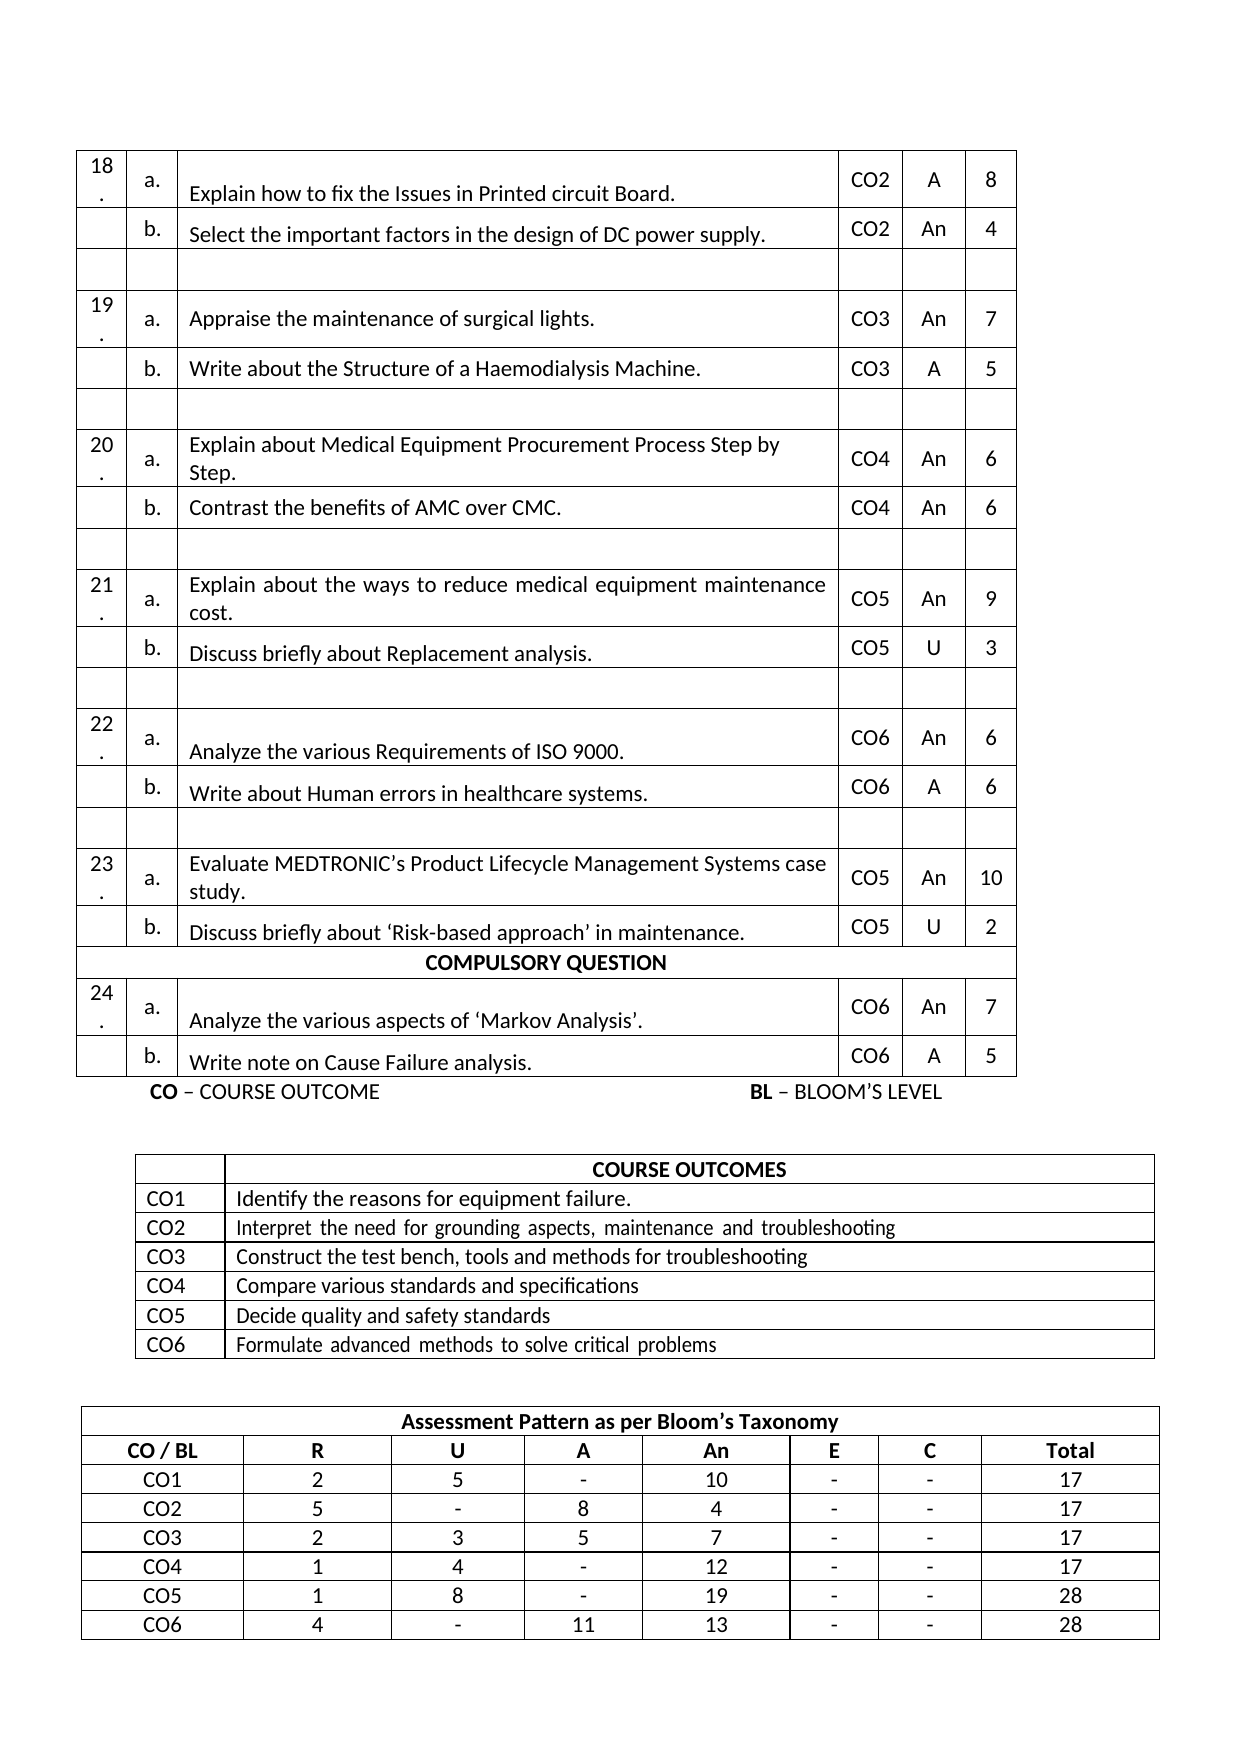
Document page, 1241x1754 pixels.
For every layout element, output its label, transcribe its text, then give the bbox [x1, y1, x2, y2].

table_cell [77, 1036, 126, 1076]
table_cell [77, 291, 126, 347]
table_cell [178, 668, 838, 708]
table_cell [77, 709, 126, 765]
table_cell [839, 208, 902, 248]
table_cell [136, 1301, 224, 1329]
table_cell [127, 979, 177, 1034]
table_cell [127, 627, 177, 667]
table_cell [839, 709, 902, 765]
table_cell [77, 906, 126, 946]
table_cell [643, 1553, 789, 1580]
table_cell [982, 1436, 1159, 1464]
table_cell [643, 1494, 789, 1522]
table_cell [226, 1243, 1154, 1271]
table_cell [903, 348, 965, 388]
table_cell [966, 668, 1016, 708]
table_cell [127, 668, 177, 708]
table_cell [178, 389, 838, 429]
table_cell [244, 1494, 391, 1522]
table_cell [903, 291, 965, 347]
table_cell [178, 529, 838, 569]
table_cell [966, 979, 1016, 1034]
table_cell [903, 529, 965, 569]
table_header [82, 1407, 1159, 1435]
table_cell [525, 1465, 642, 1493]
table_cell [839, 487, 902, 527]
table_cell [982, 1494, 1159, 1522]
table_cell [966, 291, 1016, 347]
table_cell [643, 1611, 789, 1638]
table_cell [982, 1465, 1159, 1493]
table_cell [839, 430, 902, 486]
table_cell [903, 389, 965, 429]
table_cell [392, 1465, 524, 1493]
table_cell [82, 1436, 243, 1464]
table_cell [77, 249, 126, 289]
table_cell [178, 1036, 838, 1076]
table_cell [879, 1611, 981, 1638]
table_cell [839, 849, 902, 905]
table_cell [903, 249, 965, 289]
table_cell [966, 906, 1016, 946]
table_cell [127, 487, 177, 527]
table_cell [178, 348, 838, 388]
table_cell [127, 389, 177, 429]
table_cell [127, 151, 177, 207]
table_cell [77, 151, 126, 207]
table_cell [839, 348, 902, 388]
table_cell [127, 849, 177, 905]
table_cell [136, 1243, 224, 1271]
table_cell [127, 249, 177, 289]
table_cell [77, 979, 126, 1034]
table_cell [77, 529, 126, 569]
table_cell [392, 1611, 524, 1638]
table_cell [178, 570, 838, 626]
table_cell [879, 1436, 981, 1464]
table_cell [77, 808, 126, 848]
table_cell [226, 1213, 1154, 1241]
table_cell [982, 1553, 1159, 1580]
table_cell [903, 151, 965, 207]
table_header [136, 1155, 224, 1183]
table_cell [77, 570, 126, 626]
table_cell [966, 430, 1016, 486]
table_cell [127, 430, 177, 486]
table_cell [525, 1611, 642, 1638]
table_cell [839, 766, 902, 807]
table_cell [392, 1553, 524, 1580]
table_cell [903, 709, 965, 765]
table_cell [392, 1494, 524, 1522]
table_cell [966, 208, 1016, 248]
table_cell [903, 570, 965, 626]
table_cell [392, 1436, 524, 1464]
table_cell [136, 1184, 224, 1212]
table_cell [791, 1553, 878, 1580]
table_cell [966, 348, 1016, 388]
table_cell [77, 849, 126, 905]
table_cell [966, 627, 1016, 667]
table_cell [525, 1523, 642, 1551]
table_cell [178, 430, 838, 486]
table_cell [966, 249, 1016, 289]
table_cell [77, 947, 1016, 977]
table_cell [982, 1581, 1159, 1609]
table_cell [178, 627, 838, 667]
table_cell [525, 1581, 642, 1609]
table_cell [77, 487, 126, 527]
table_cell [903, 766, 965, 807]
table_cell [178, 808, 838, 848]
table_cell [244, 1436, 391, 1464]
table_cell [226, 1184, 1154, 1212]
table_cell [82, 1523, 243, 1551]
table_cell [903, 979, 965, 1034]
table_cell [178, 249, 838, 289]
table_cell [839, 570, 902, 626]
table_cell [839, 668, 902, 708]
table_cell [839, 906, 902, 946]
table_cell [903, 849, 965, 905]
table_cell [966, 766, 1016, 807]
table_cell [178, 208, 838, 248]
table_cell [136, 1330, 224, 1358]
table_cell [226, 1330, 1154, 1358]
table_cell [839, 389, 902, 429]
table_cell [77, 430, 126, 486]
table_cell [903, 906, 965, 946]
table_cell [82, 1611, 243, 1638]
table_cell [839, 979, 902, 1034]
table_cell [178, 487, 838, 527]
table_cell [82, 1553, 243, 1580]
text CO – COURSE OUTCOME BL – BLOOM’S LEVEL [150, 1077, 1090, 1105]
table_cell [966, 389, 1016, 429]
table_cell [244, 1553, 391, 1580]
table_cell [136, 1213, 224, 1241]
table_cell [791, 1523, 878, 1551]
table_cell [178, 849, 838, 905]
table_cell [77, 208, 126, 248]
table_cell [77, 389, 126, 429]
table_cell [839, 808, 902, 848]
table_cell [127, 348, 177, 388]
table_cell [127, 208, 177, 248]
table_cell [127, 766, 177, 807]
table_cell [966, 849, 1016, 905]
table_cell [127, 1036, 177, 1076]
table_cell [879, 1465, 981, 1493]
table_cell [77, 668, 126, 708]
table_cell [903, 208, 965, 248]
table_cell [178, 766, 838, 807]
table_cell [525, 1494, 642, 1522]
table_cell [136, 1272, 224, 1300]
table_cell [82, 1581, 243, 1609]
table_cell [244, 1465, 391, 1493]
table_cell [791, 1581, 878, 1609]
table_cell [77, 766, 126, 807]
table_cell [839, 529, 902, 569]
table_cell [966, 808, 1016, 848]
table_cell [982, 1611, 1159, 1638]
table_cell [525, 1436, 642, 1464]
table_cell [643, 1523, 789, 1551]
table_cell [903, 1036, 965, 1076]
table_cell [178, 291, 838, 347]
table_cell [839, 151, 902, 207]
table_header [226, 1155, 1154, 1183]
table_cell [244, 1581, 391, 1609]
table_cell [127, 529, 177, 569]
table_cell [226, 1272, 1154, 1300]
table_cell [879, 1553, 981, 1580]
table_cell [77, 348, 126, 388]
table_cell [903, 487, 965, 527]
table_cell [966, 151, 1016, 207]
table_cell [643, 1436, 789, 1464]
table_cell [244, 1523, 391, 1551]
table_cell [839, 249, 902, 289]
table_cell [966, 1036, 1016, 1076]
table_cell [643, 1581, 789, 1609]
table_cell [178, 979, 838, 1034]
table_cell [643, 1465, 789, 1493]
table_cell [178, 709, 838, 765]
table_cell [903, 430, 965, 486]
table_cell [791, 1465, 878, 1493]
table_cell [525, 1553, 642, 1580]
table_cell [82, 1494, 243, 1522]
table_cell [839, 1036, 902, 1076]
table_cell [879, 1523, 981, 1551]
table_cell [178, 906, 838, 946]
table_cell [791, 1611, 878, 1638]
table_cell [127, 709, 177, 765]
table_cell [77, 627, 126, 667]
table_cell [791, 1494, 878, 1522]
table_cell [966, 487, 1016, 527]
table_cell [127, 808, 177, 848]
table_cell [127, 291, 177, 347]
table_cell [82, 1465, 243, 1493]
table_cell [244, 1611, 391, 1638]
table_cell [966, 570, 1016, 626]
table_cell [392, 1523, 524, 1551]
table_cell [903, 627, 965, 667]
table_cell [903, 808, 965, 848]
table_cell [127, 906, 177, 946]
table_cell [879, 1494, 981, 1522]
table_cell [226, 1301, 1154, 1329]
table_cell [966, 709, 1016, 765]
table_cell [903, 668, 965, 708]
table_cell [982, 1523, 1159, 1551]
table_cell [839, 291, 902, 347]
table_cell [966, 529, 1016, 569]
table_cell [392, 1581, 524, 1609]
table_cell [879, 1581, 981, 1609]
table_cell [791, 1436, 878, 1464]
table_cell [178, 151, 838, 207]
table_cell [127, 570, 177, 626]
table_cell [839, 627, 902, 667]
